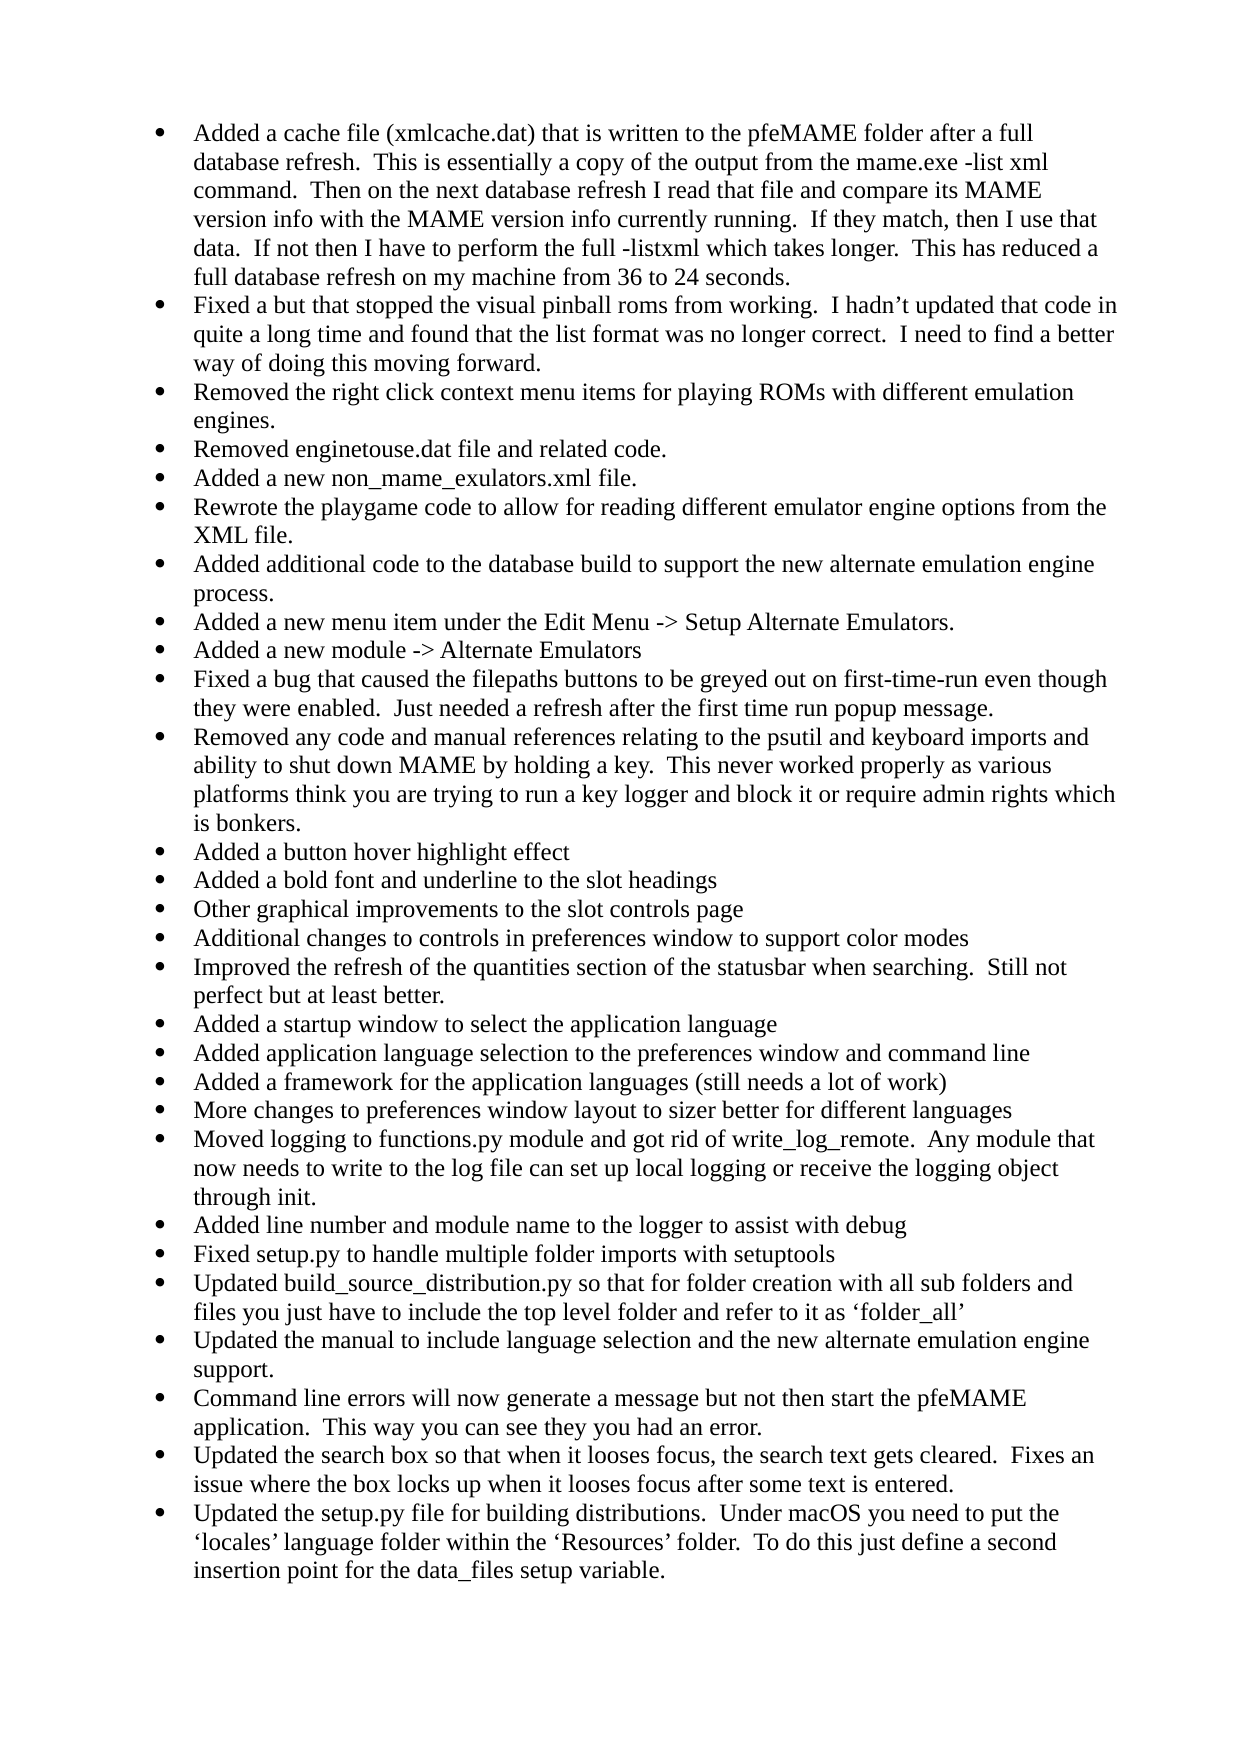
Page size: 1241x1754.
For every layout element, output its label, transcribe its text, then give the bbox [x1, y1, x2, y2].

list Removed any code and manual references relating to the psutil and keyboard imports and ability to shut down MAME by holding a key. This never worked properly as various platforms think you are trying to run a key logger and block it or require admin rights which is bonkers. [156, 722, 1122, 837]
list More changes to preferences window layout to sizer better for different languages [156, 1096, 1122, 1124]
list Added a new menu item under the Edit Menu -> Setup Alternate Emulators. [156, 607, 1122, 636]
list Fixed a bug that caused the filepaths buttons to be greyed out on first-time-run even though they were enabled. Just needed a refresh after the first time run popup message. [156, 664, 1122, 722]
list Removed the right click context menu items for playing ROMs with different emulation engines. [156, 377, 1122, 434]
list Additional changes to controls in preferences window to support color modes [156, 923, 1122, 952]
list Added a cache file (xmlcache.dat) that is written to the pfeMAME folder after a full database refresh. This is essentially a copy of the output from the mame.exe -list xml command. Then on the next database refresh I read that file and compare its MAME version info with the MAME version info currently running. If they match, then I use that data. If not then I have to perform the full -listxml which takes longer. This has reduced a full database refresh on my machine from 36 to 24 seconds. [156, 118, 1122, 291]
list Removed enginetouse.dat file and related code. [156, 434, 1122, 463]
list Improved the refresh of the quantities section of the statusbar when searching. Still not perfect but at least better. [156, 952, 1122, 1009]
list Added application language selection to the preferences window and command line [156, 1038, 1122, 1067]
list Command line errors will now generate a message but not then start the pfeMAME application. This way you can see they you had an error. [156, 1383, 1122, 1441]
list Added a framework for the application languages (still needs a lot of work) [156, 1067, 1122, 1096]
list Added line number and module name to the logger to assist with debug [156, 1211, 1122, 1239]
list Added a button hover highlight effect [156, 837, 1122, 866]
list Other graphical improvements to the slot controls page [156, 894, 1122, 923]
list Added additional code to the database build to support the new alternate emulation engine process. [156, 549, 1122, 607]
list Rewrote the playgame code to allow for reading different emulator engine options from the XML file. [156, 492, 1122, 549]
list Moved logging to functions.py module and got rid of write_log_remote. Any module that now needs to write to the log file can set up local logging or receive the logging object through init. [156, 1124, 1122, 1211]
list Added a new module -> Alternate Emulators [156, 636, 1122, 664]
list Added a new non_mame_exulators.xml file. [156, 463, 1122, 492]
list Added a bold font and underline to the slot headings [156, 866, 1122, 894]
list Fixed a but that stopped the visual pinball roms from working. I hadn’t updated that code in quite a long time and found that the list format was no longer correct. I need to find a better way of doing this moving forward. [156, 291, 1122, 377]
list Added a startup window to select the application language [156, 1009, 1122, 1038]
list Fixed setup.py to handle multiple folder imports with setuptools [156, 1239, 1122, 1268]
list Updated the setup.py file for building distributions. Under macOS you need to put the ‘locales’ language folder within the ‘Resources’ folder. To do this just define a second insertion point for the data_files setup variable. [156, 1498, 1122, 1584]
list Updated the manual to include language selection and the new alternate emulation engine support. [156, 1326, 1122, 1383]
list Updated build_source_distribution.py so that for folder creation with all sub folders and files you just have to include the top level folder and refer to it as ‘folder_all’ [156, 1268, 1122, 1326]
list Updated the search box so that when it looses focus, the search text gets cleared. Fixes an issue where the box locks up when it looses focus after some text is entered. [156, 1441, 1122, 1498]
